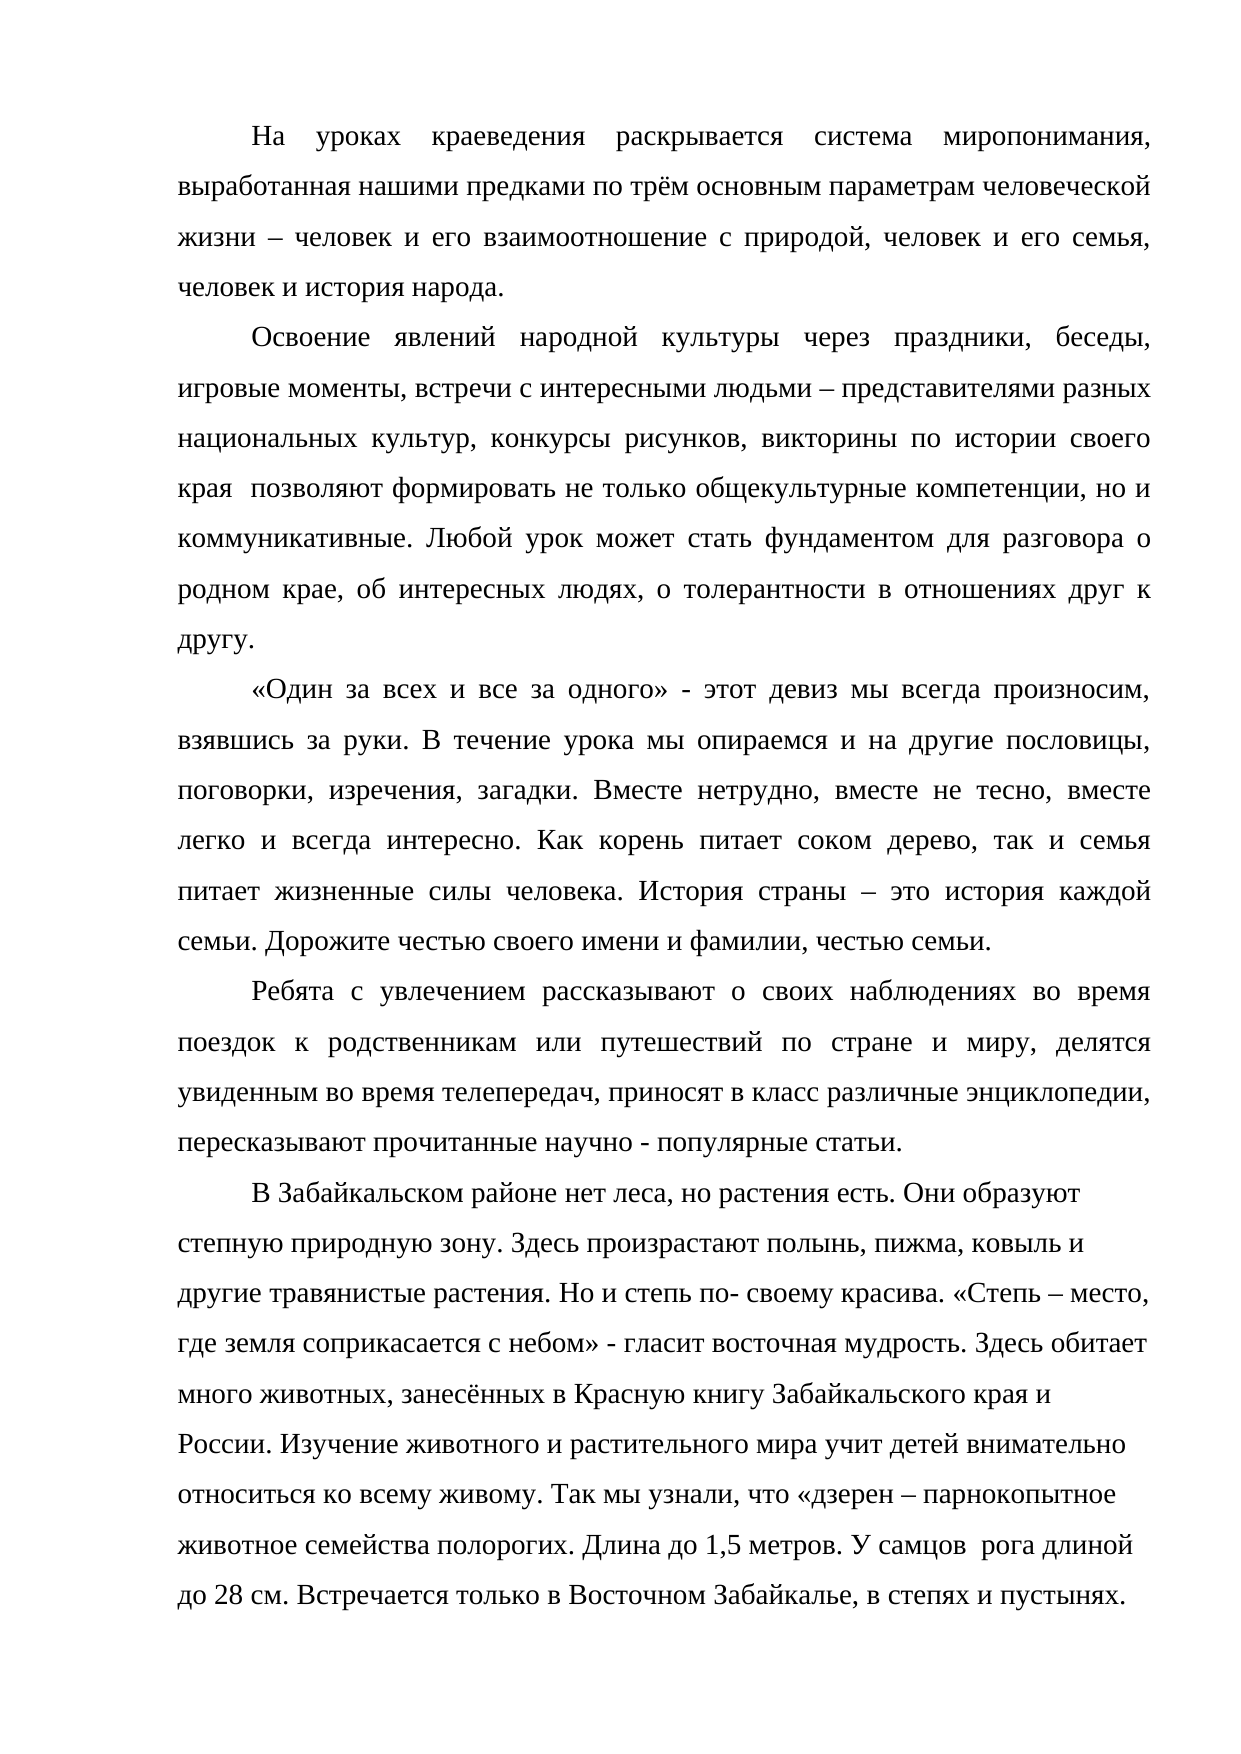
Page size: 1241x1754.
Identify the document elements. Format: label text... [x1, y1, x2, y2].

text Освоение явлений народной культуры через праздники, беседы, игровые моменты, встречи с интересными людьми – представителями разных национальных культур, конкурсы рисунков, викторины по истории своего края позволяют формировать не только общекультурные компетенции, но и коммуникативные. Любой урок может стать фундаментом для разговора о родном крае, об интересных людях, о толерантности в отношениях друг к другу. [177, 319, 1152, 655]
text На уроках краеведения раскрывается система миропонимания, выработанная нашими предками по трём основным параметрам человеческой жизни – человек и его взаимоотношение с природой, человек и его семья, человек и история народа. [177, 118, 1152, 303]
text Ребята с увлечением рассказывают о своих наблюдениях во время поездок к родственникам или путешествий по стране и миру, делятся увиденным во время телепередач, приносят в класс различные энциклопедии, пересказывают прочитанные научно - популярные статьи. [177, 973, 1152, 1158]
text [177, 1175, 1152, 1611]
text «Один за всех и все за одного» - этот девиз мы всегда произносим, взявшись за руки. В течение урока мы опираемся и на другие пословицы, поговорки, изречения, загадки. Вместе нетрудно, вместе не тесно, вместе легко и всегда интересно. Как корень питает соком дерево, так и семья питает жизненные силы человека. История страны – это история каждой семьи. Дорожите честью своего имени и фамилии, честью семьи. [177, 672, 1152, 957]
